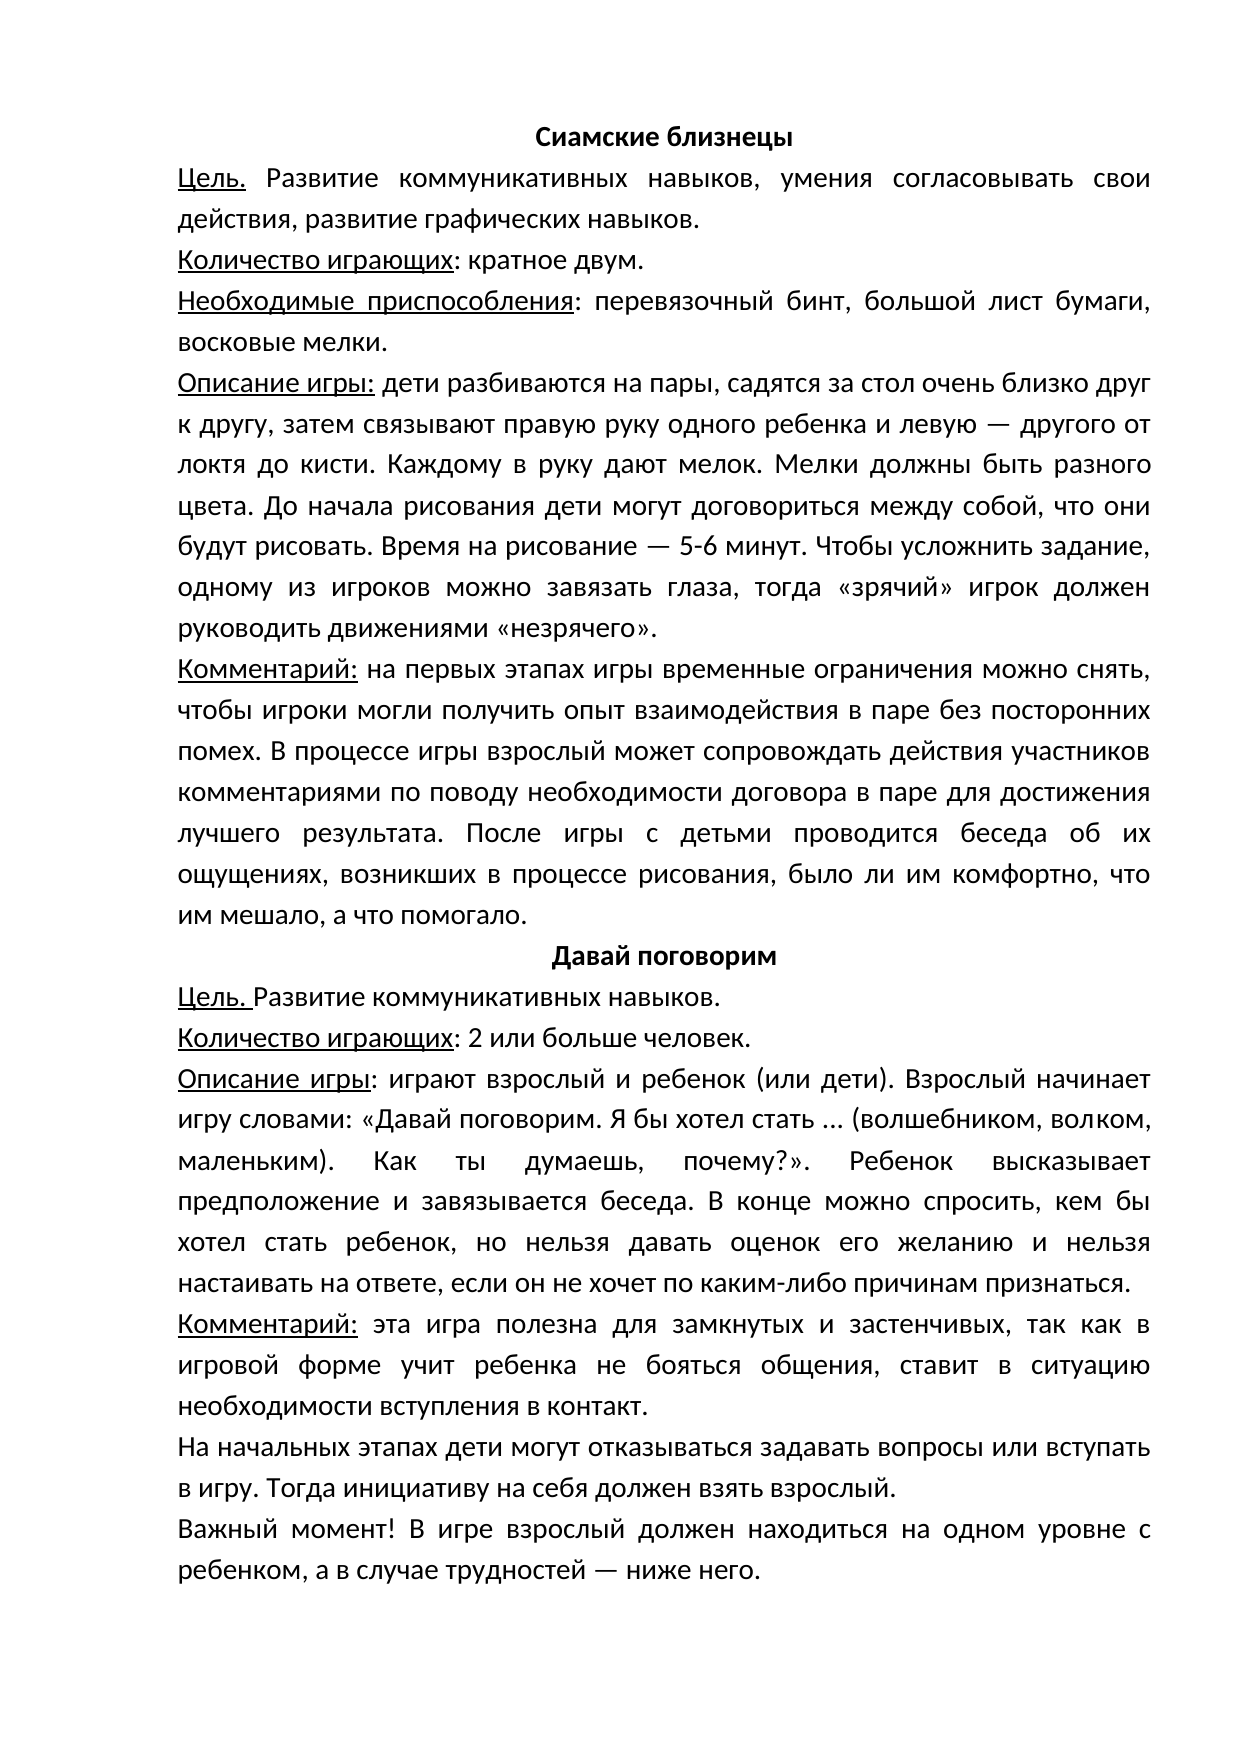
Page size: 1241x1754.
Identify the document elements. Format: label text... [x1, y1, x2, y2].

text Важный момент! В игре взрослый должен находиться на одном уровне с ребенком, а в случае трудностей — ниже него. [177, 1510, 1152, 1587]
text Давай поговорим [177, 937, 1152, 972]
text Количество играющих: 2 или больше человек. [177, 1019, 1152, 1054]
text Описание игры: играют взрослый и ребенок (или дети). Взрослый начинает игру словами: «Давай поговорим. Я бы хотел стать ... (волшебником, вол­ком, маленьким). Как ты думаешь, почему?». Ребенок высказывает предположение и завязывается беседа. В конце можно спросить, кем бы хотел стать ребенок, но нельзя давать оценок его желанию и нельзя настаивать на ответе, если он не хочет по каким-либо причинам признаться. [177, 1060, 1152, 1300]
text Комментарий: на первых этапах игры временные ограничения можно снять, чтобы игроки могли получить опыт взаимодействия в паре без посторонних по­мех. В процессе игры взрослый может сопровождать действия участников комментариями по поводу необходимости договора в паре для достижения лучшего результата. После игры с детьми проводится беседа об их ощущениях, возникших в процессе рисования, было ли им комфортно, что им мешало, а что помогало. [177, 650, 1152, 932]
text Цель. Развитие коммуникативных навыков, умения согласовывать свои действия, развитие графиче­ских навыков. [177, 159, 1152, 236]
text На начальных этапах дети могут отказываться задавать вопросы или вступать в игру. Тогда инициативу на себя должен взять взрослый. [177, 1428, 1152, 1505]
text Цель. Развитие коммуникативных навыков. [177, 978, 1152, 1013]
text Описание игры: дети разбиваются на пары, садятся за стол очень близко друг к другу, затем связывают правую руку одного ребенка и левую — другого от локтя до кисти. Каждому в руку дают мелок. Мел­ки должны быть разного цвета. До начала рисования дети могут договориться между собой, что они будут рисовать. Время на рисование — 5-6 минут. Чтобы усложнить задание, одному из игроков можно завязать глаза, тогда «зрячий» игрок должен руководить движениями «незрячего». [177, 364, 1152, 645]
text Сиамские близнецы [177, 118, 1152, 154]
text Комментарий: эта игра полезна для замкнутых и застенчивых, так как в игровой форме учит ребенка не бояться общения, ставит в ситуацию необходимости вступления в контакт. [177, 1305, 1152, 1423]
text Необходимые приспособления: перевязочный бинт, большой лист бумаги, восковые мелки. [177, 282, 1152, 358]
text Количество играющих: кратное двум. [177, 241, 1152, 277]
